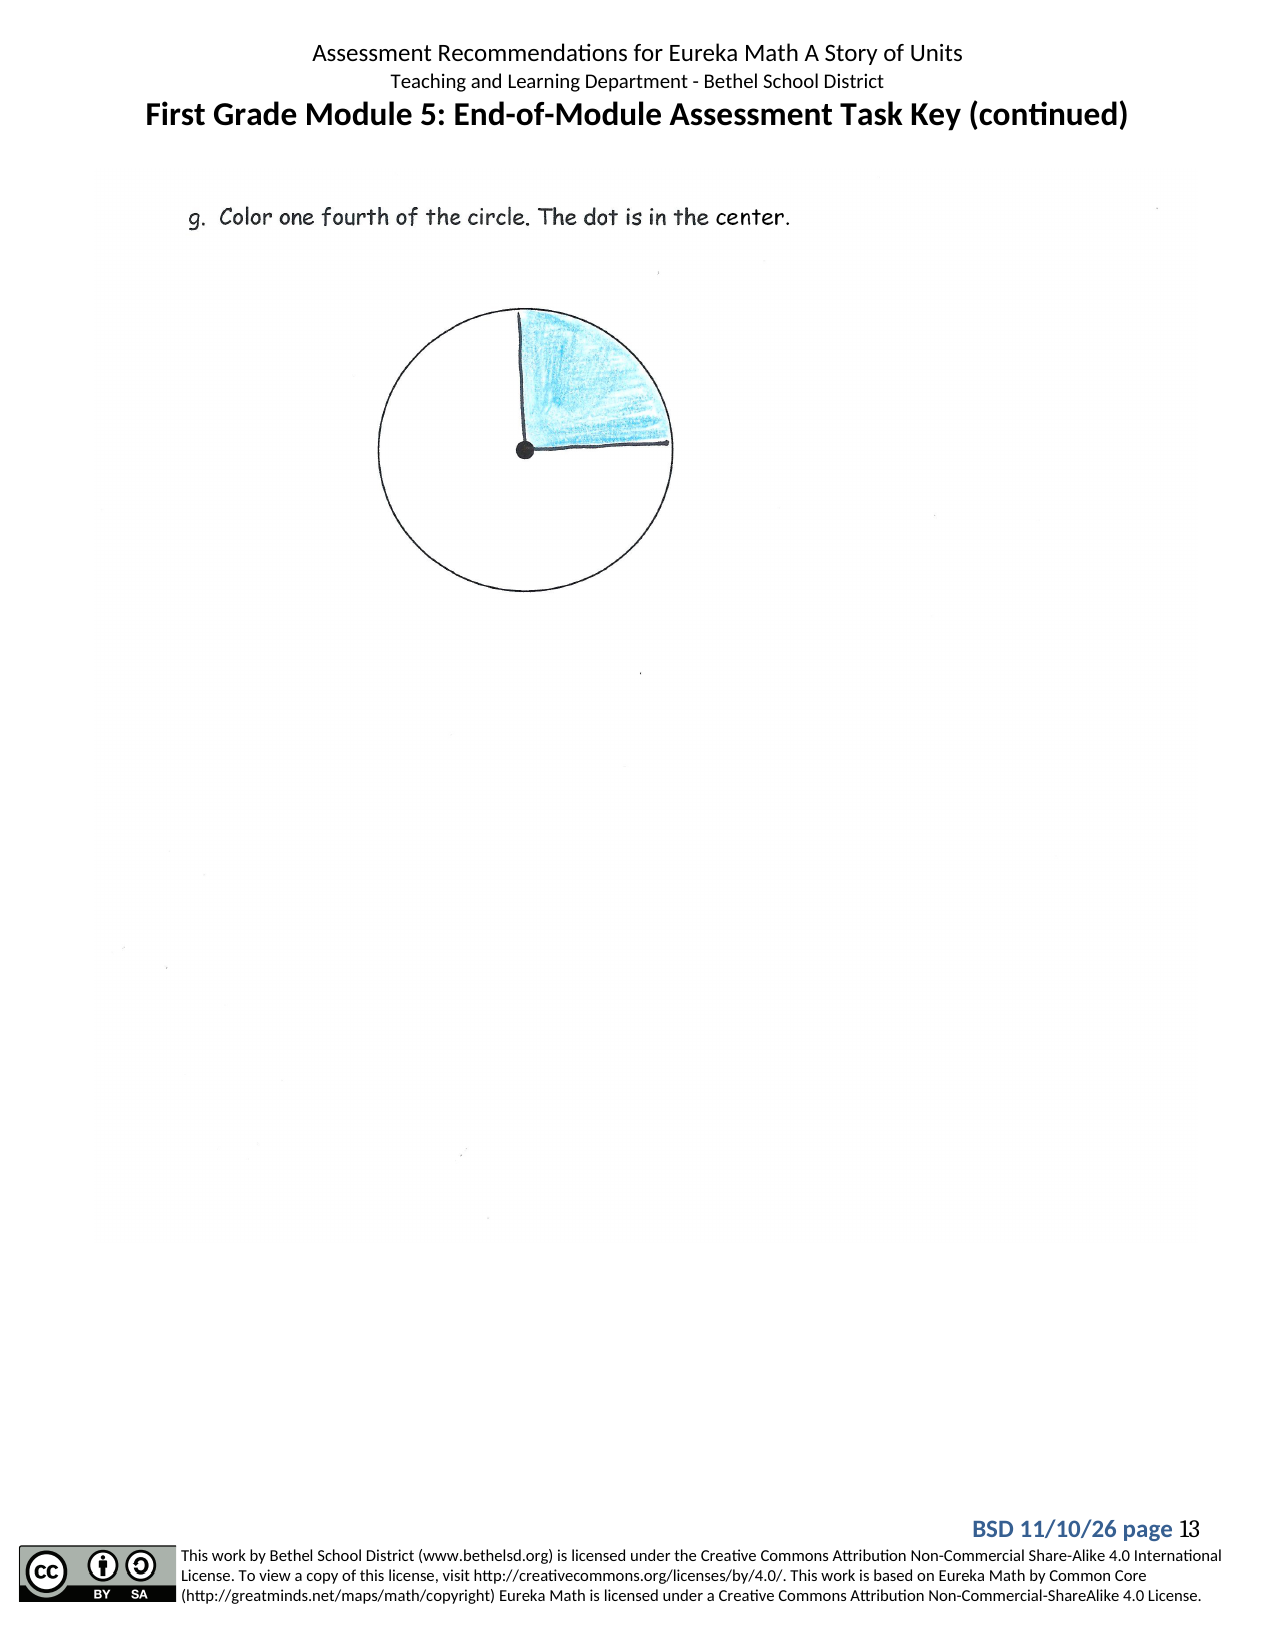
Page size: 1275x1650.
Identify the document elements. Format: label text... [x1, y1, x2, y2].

text First Grade Module 5: End-of-Module Assessment Task Key (continued) [75, 93, 1200, 134]
picture [93, 168, 1199, 1243]
